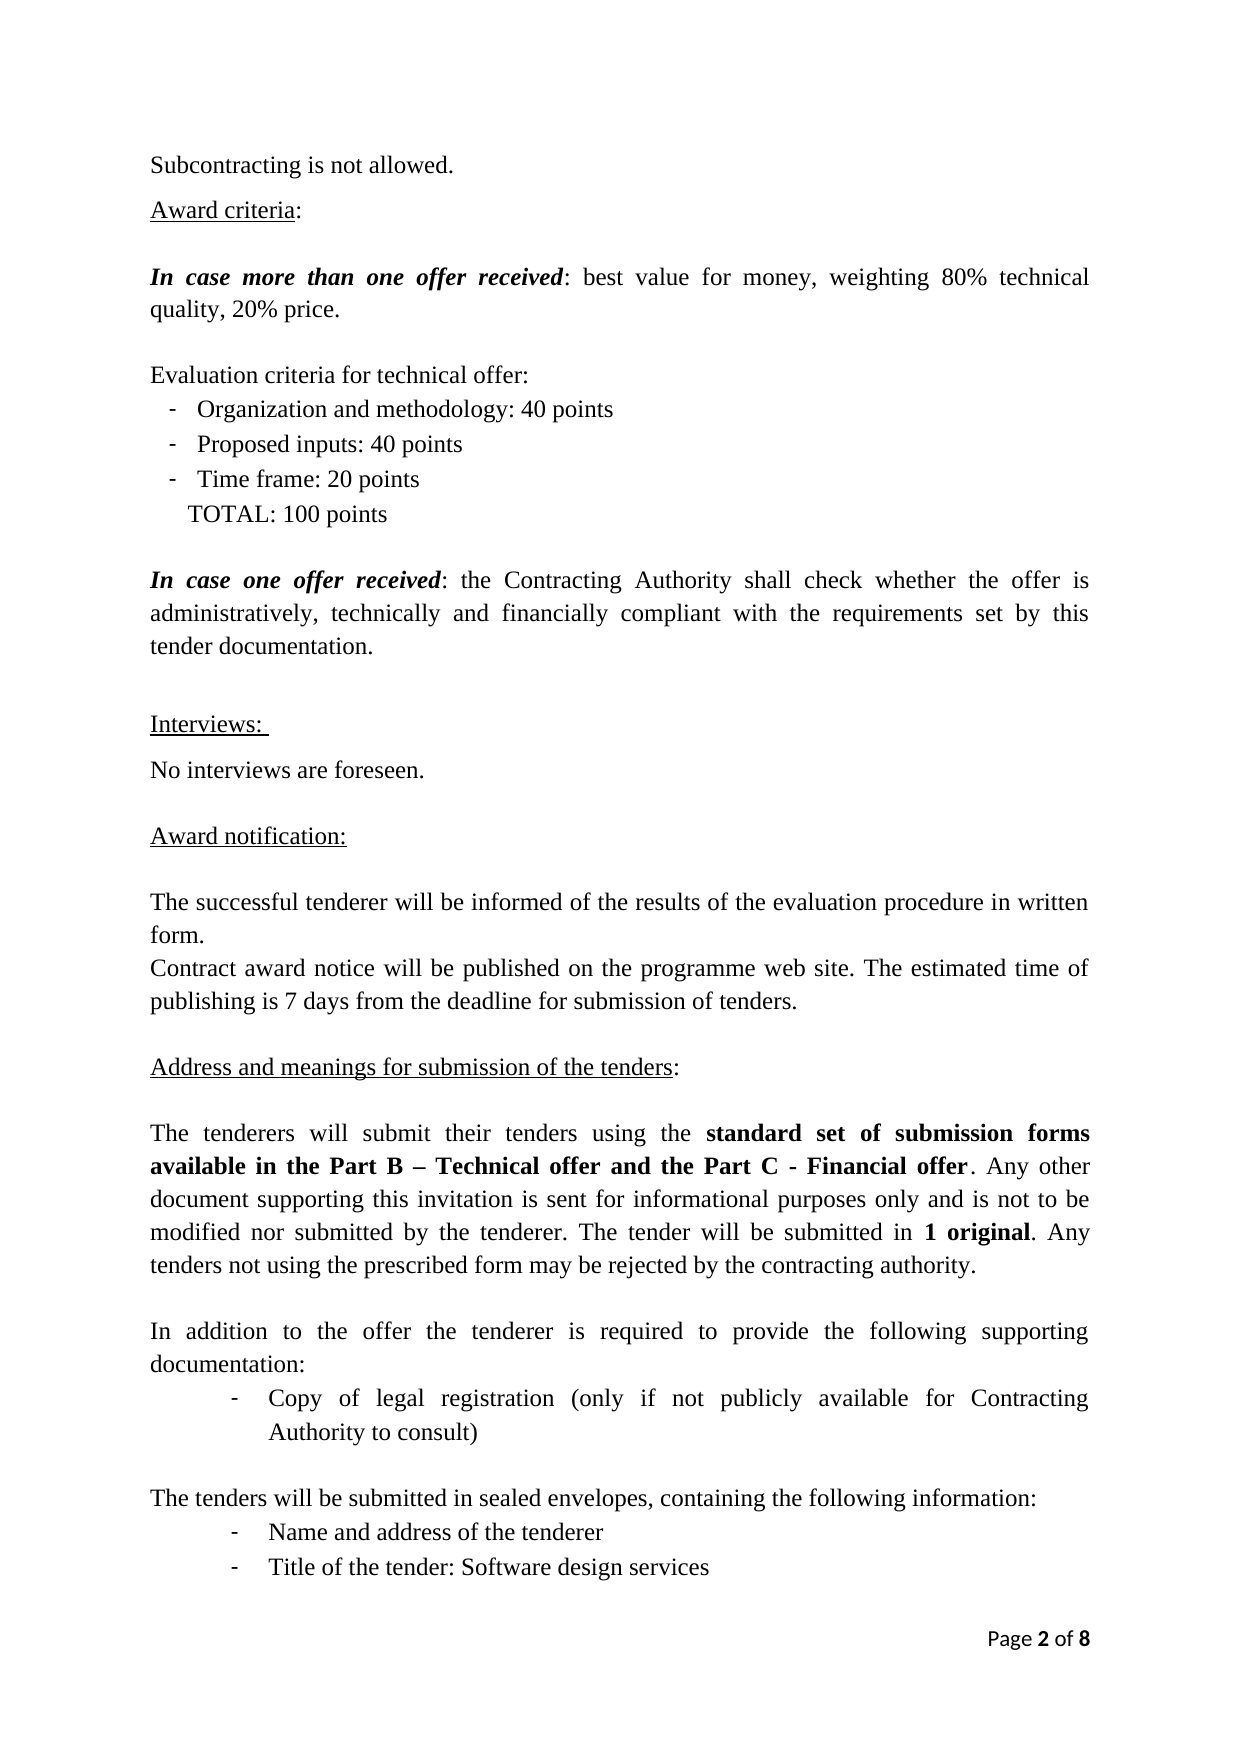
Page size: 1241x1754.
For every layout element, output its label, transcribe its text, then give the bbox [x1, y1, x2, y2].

list Organization and methodology: 40 points [169, 394, 1090, 424]
list Name and address of the tenderer [231, 1516, 1090, 1547]
text The tenders will be submitted in sealed envelopes, containing the following information: [150, 1483, 1090, 1512]
text Contract award notice will be published on the programme web site. The estimated time of publishing is 7 days from the deadline for submission of tenders. [150, 953, 1090, 1015]
text TOTAL: 100 points [150, 499, 1090, 527]
list Time frame: 20 points [169, 464, 1090, 494]
list Title of the tender: Software design services [231, 1551, 1090, 1582]
text In case more than one offer received: best value for money, weighting 80% technical quality, 20% price. [150, 262, 1090, 323]
list No interviews are foreseen. [150, 755, 1090, 783]
list Proposed inputs: 40 points [169, 429, 1090, 459]
text The successful tenderer will be informed of the results of the evaluation procedure in written form. [150, 887, 1090, 949]
text The tenderers will submit their tenders using the standard set of submission forms available in the Part B – Technical offer and the Part C - Financial offer. Any other document supporting this invitation is sent for informational purposes only and is not to be modified nor submitted by the tenderer. The tender will be submitted in 1 original. Any tenders not using the prescribed form may be rejected by the contracting authority. [150, 1118, 1090, 1279]
text Award criteria: [150, 196, 1090, 224]
list Award notification: [150, 821, 1090, 849]
text In addition to the offer the tenderer is required to provide the following supporting documentation: [150, 1316, 1090, 1378]
text In case one offer received: the Contracting Authority shall check whether the offer is administratively, technically and financially compliant with the requirements set by this tender documentation. [150, 565, 1090, 659]
text Address and meanings for submission of the tenders: [150, 1052, 1090, 1081]
text Interviews: [150, 709, 1090, 738]
text Evaluation criteria for technical offer: [150, 361, 1090, 389]
text Subcontracting is not allowed. [150, 150, 1090, 179]
list Copy of legal registration (only if not publicly available for Contracting Authority to consult) [231, 1382, 1090, 1446]
